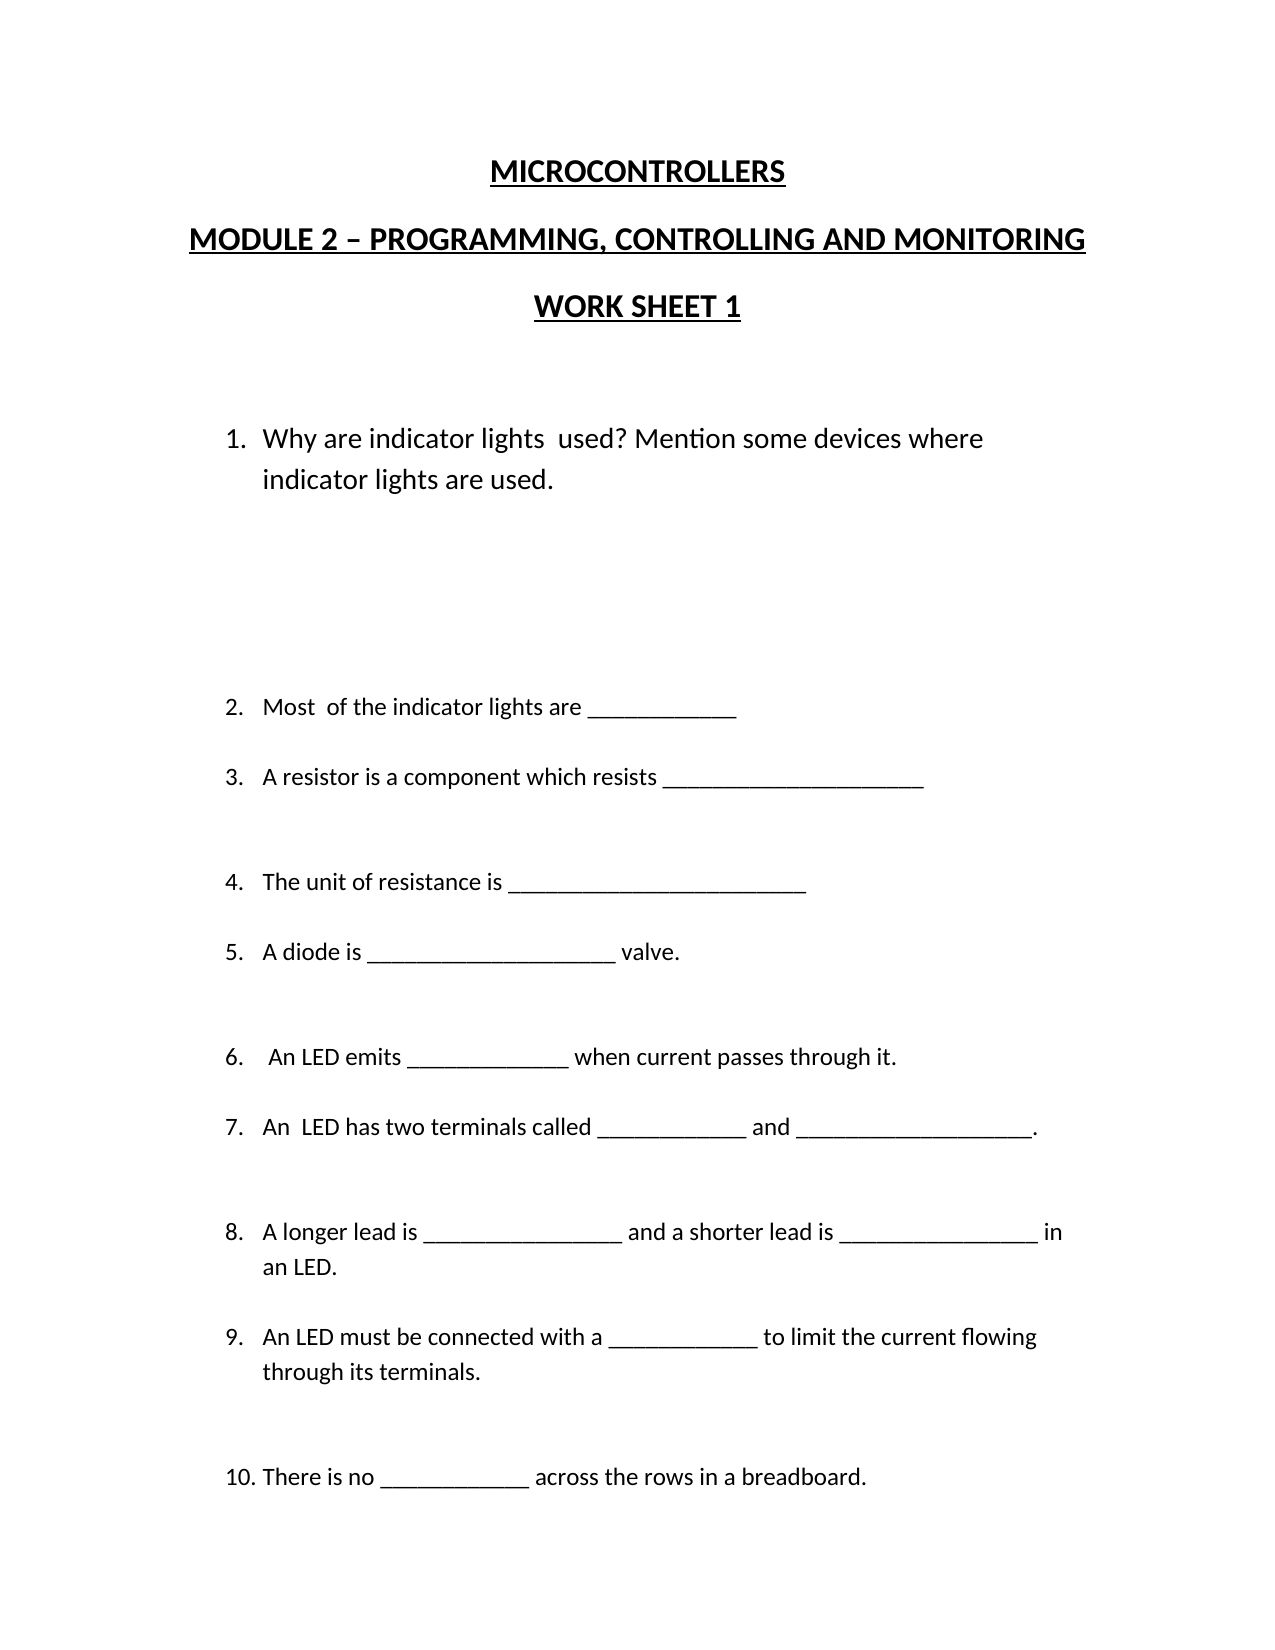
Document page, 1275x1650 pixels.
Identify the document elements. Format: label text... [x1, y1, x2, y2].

list A longer lead is ________________ and a shorter lead is ________________ in an LED. [225, 1216, 1087, 1281]
list An LED must be connected with a ____________ to limit the current flowing through its terminals. [225, 1321, 1087, 1386]
list A diode is ____________________ valve. [225, 936, 1087, 966]
text MODULE 2 – PROGRAMMING, CONTROLLING AND MONITORING [187, 218, 1087, 258]
list There is no ____________ across the rows in a breadboard. [225, 1461, 1087, 1491]
list The unit of resistance is ________________________ [225, 866, 1087, 896]
list Why are indicator lights used? Mention some devices where indicator lights are used. [225, 420, 1087, 497]
list An LED has two terminals called ____________ and ___________________. [225, 1111, 1087, 1141]
list An LED emits _____________ when current passes through it. [225, 1041, 1087, 1071]
list A resistor is a component which resists _____________________ [225, 761, 1087, 791]
list Most of the indicator lights are ____________ [225, 691, 1087, 721]
text WORK SHEET 1 [187, 285, 1087, 326]
text MICROCONTROLLERS [187, 150, 1087, 191]
